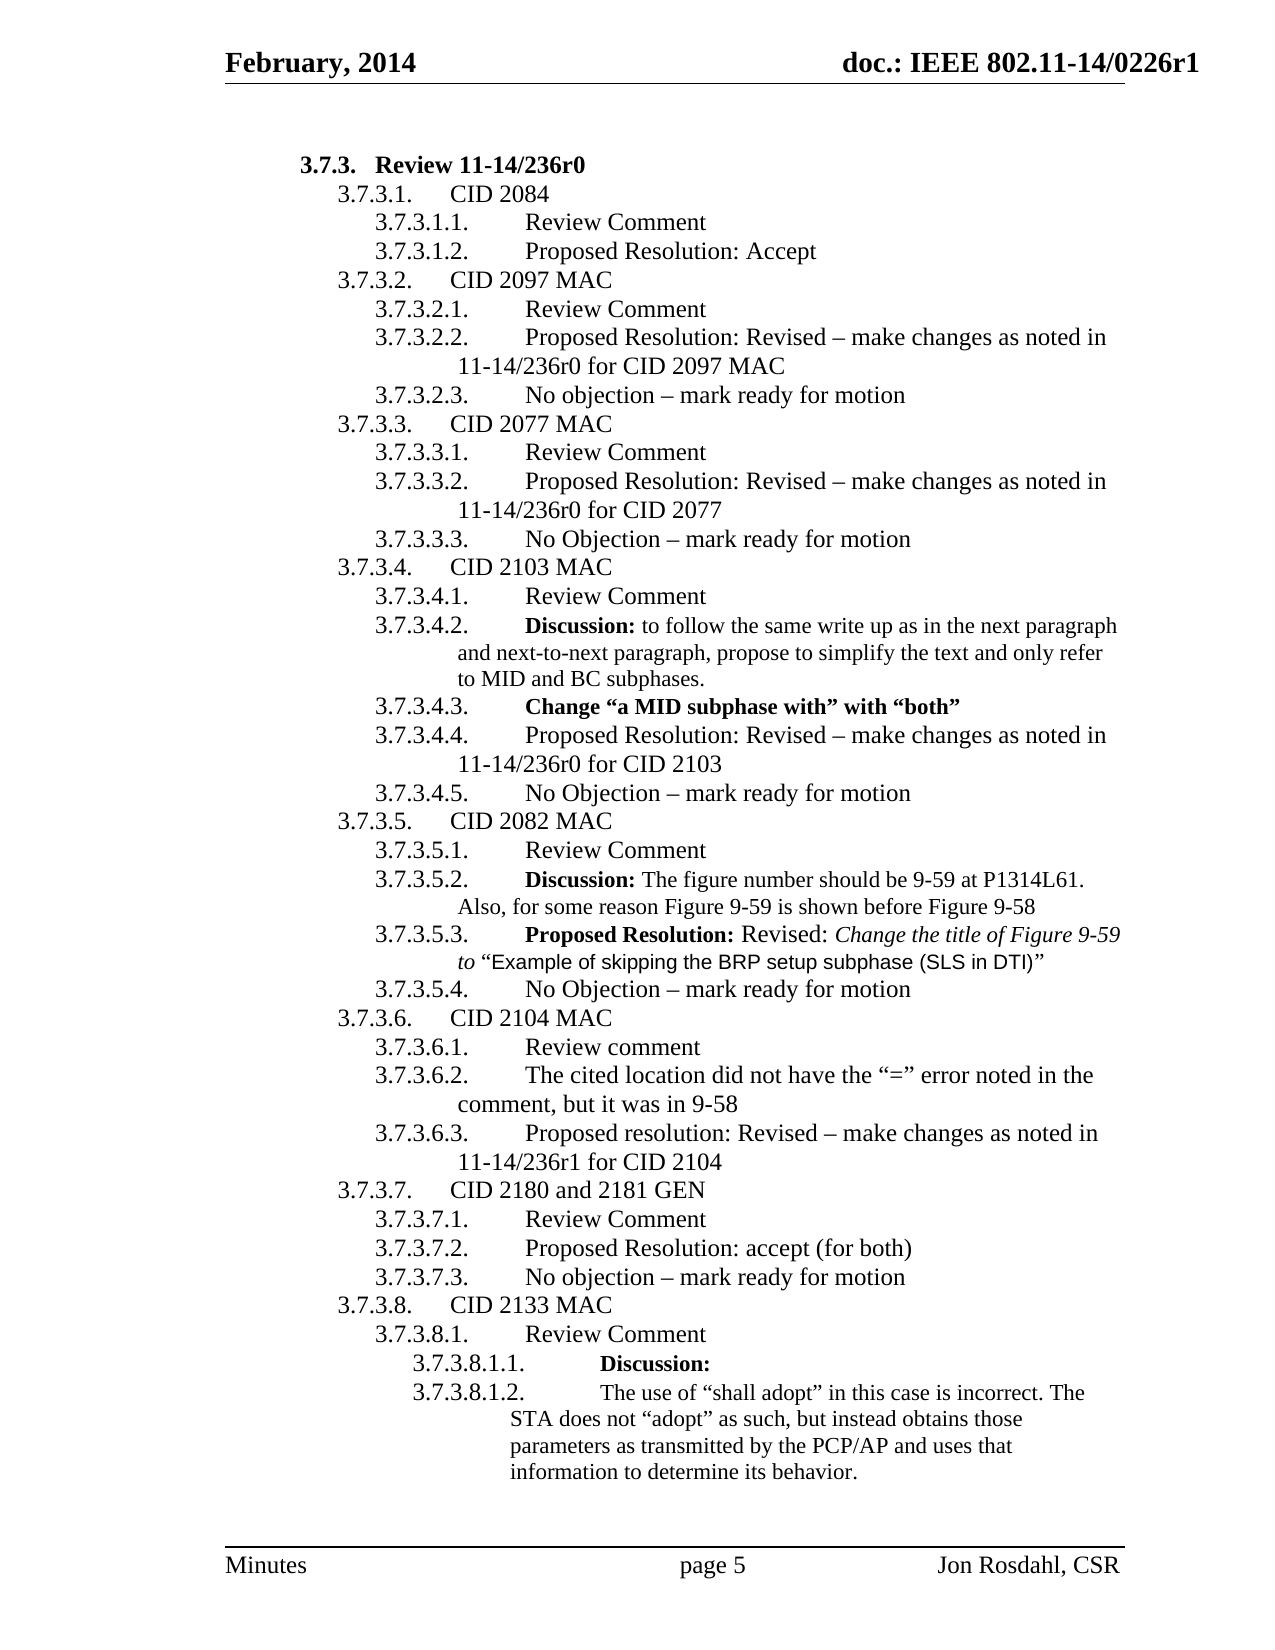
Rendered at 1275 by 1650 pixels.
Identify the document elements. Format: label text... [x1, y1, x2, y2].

list CID 2104 MAC [337, 1003, 1125, 1032]
list Review Comment [375, 581, 1125, 610]
list Proposed Resolution: accept (for both) [375, 1233, 1125, 1262]
list Review Comment [375, 1204, 1125, 1233]
list Review Comment [375, 437, 1125, 466]
list No Objection – mark ready for motion [375, 974, 1125, 1003]
list Proposed Resolution: Revised – make changes as noted in 11-14/236r0 for CID 2103 [375, 720, 1125, 778]
list Review Comment [375, 835, 1125, 864]
list Proposed Resolution: Revised – make changes as noted in 11-14/236r0 for CID 2097 MAC [375, 322, 1125, 380]
list No objection – mark ready for motion [375, 380, 1125, 409]
list Review Comment [375, 294, 1125, 322]
list Review Comment [375, 207, 1125, 236]
list CID 2082 MAC [337, 806, 1125, 835]
list Discussion: The figure number should be 9-59 at P1314L61. Also, for some reason Figure 9-59 is shown before Figure 9-58 [375, 864, 1125, 919]
list Review Comment [375, 1319, 1125, 1348]
list CID 2103 MAC [337, 552, 1125, 581]
list Proposed resolution: Revised – make changes as noted in 11-14/236r1 for CID 2104 [375, 1118, 1125, 1175]
list Review comment [375, 1032, 1125, 1060]
list CID 2084 [337, 179, 1125, 207]
list CID 2077 MAC [337, 409, 1125, 437]
list The use of “shall adopt” in this case is incorrect. The STA does not “adopt” as such, but instead obtains those parameters as transmitted by the PCP/AP and uses that information to determine its behavior. [412, 1377, 1125, 1484]
list CID 2133 MAC [337, 1290, 1125, 1319]
list Discussion: to follow the same write up as in the next paragraph and next-to-next paragraph, propose to simplify the text and only refer to MID and BC subphases. [375, 610, 1125, 691]
list Proposed Resolution: Revised: Change the title of Figure 9-59 to “Example of skipping the BRP setup subphase (SLS in DTI)” [375, 919, 1125, 974]
list Discussion: [412, 1348, 1125, 1377]
list Review 11-14/236r0 [300, 150, 1125, 179]
list CID 2097 MAC [337, 265, 1125, 294]
list Proposed Resolution: Revised – make changes as noted in 11-14/236r0 for CID 2077 [375, 466, 1125, 524]
list The cited location did not have the “=” error noted in the comment, but it was in 9-58 [375, 1060, 1125, 1118]
list No Objection – mark ready for motion [375, 524, 1125, 552]
list Change “a MID subphase with” with “both” [375, 691, 1125, 720]
list CID 2180 and 2181 GEN [337, 1175, 1125, 1204]
list Proposed Resolution: Accept [375, 236, 1125, 265]
list No objection – mark ready for motion [375, 1262, 1125, 1290]
list No Objection – mark ready for motion [375, 778, 1125, 806]
